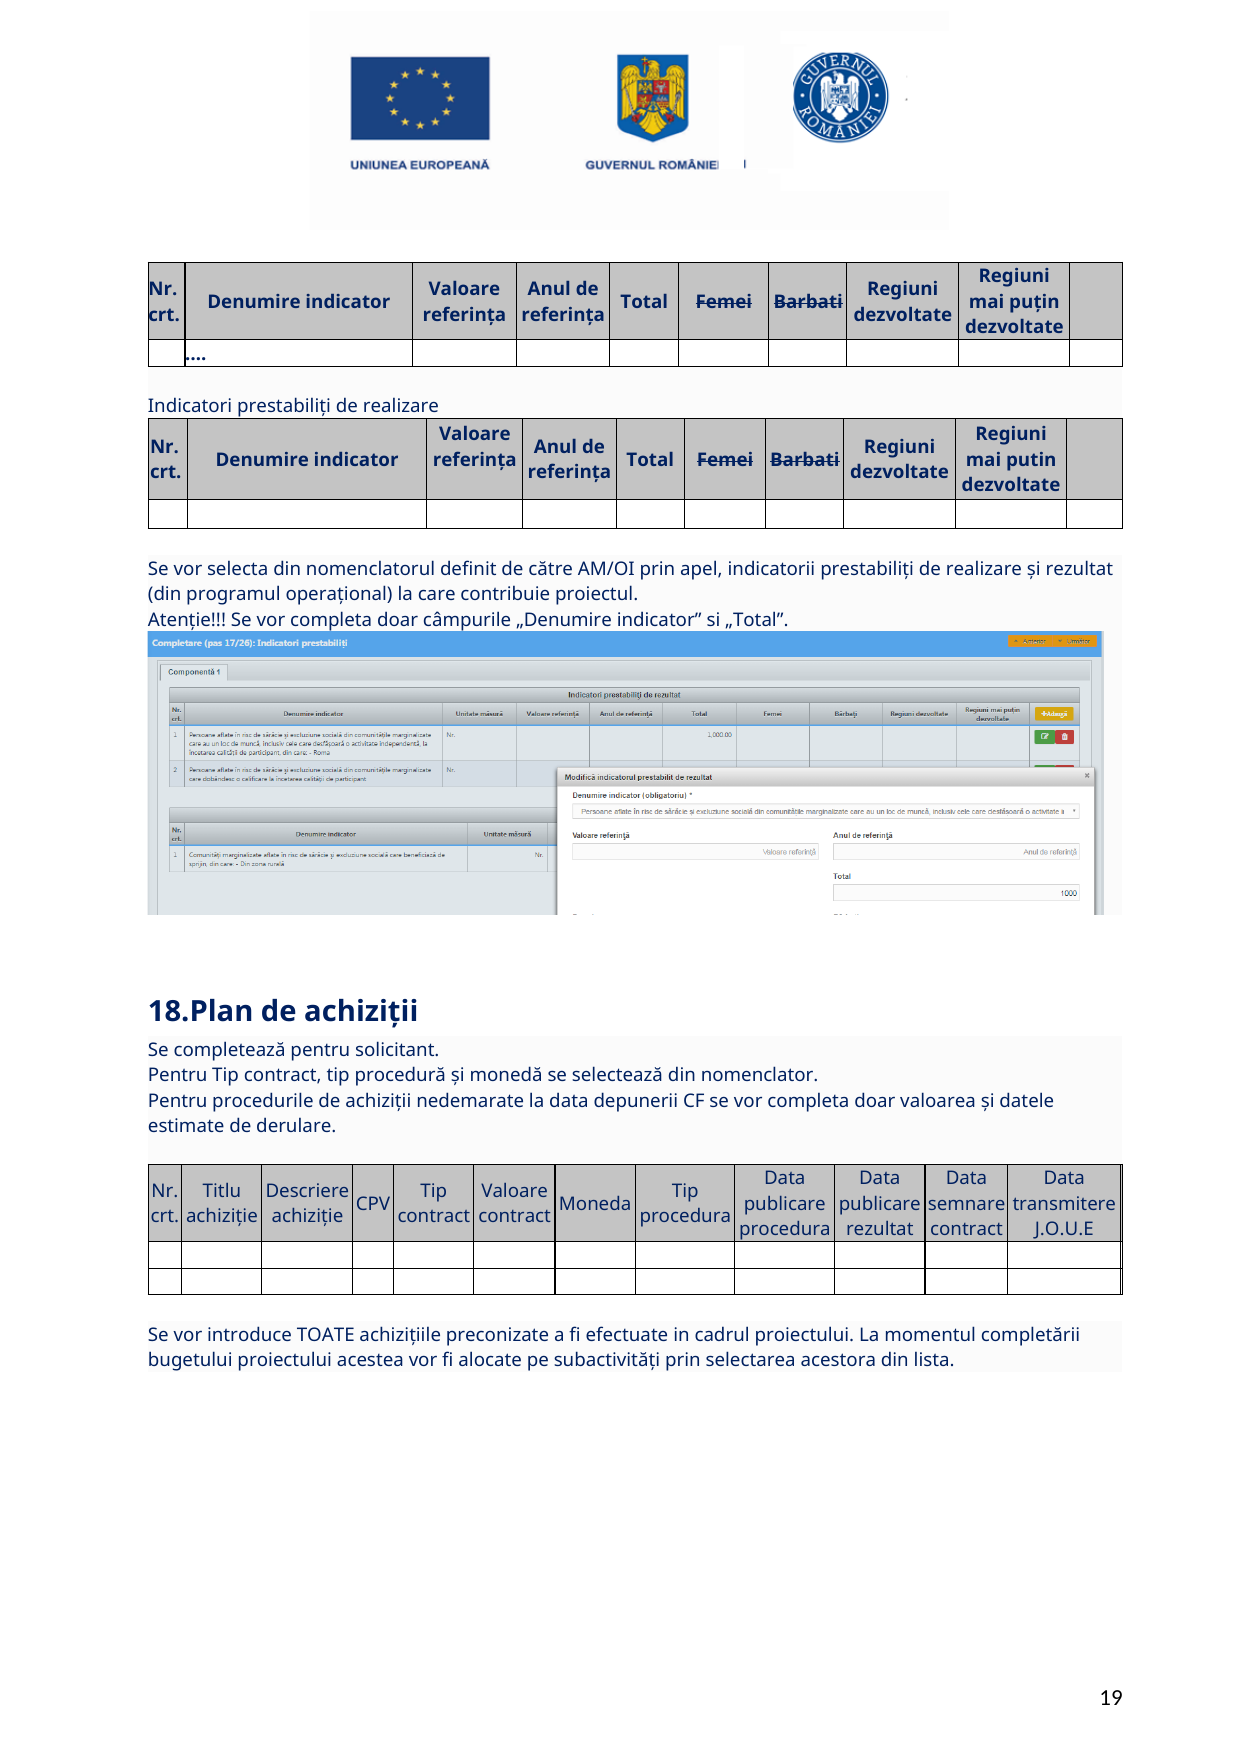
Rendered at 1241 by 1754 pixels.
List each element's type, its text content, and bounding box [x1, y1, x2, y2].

table_cell [474, 1269, 554, 1294]
table_cell [556, 1269, 635, 1294]
table_cell [685, 500, 765, 528]
table_header Femei [685, 419, 765, 499]
table_cell [427, 500, 522, 528]
table_cell [353, 1242, 393, 1268]
table_cell [835, 1242, 924, 1268]
table_header Tip procedura [636, 1165, 734, 1241]
text Se completează pentru solicitant. [148, 1036, 1122, 1061]
table_header Valoare referința [413, 263, 516, 339]
table_cell [1070, 340, 1122, 366]
table_cell [1008, 1269, 1120, 1294]
table_cell [735, 1242, 834, 1268]
table_cell [262, 1242, 352, 1268]
text Pentru procedurile de achiziții nedemarate la data depunerii CF se vor completa doar valoarea și datele estimate de derulare. [148, 1087, 1122, 1138]
table_header [1070, 263, 1122, 339]
table_header Data publicare rezultat [835, 1165, 924, 1241]
table_cell [926, 1242, 1007, 1268]
table_header Descriere achiziție [262, 1165, 352, 1241]
table_header Denumire indicator [188, 419, 426, 499]
table_header [1067, 419, 1122, 499]
table_header Nr. crt. [149, 1165, 181, 1241]
table_cell [523, 500, 616, 528]
table_cell [926, 1269, 1007, 1294]
table_cell [182, 1269, 261, 1294]
table_cell [413, 340, 516, 366]
table_cell [679, 340, 768, 366]
table_cell [182, 1242, 261, 1268]
table_header Data transmitere J.O.U.E [1008, 1165, 1120, 1241]
table_header Anul de referința [523, 419, 616, 499]
subtitle 18.Plan de achiziții [148, 990, 1122, 1030]
text Indicatori prestabiliți de realizare [148, 392, 1122, 418]
table_header Femei [679, 263, 768, 339]
table_cell [149, 1269, 181, 1294]
table_cell [636, 1269, 734, 1294]
table_cell [959, 340, 1069, 366]
table_header Nr. crt. [149, 263, 184, 339]
table_header Data publicare procedura [735, 1165, 834, 1241]
table_cell [394, 1242, 473, 1268]
table_cell [353, 1269, 393, 1294]
table_header Valoare contract [474, 1165, 554, 1241]
table_cell [610, 340, 678, 366]
table_cell [262, 1269, 352, 1294]
text Pentru Tip contract, tip procedură și monedă se selectează din nomenclator. [148, 1061, 1122, 1087]
picture [147, 631, 1104, 915]
table_cell [847, 340, 958, 366]
table_cell …. [186, 340, 412, 366]
table_cell [735, 1269, 834, 1294]
table_cell [617, 500, 684, 528]
table_header Anul de referința [517, 263, 609, 339]
table_header Moneda [556, 1165, 635, 1241]
table_header Regiuni mai putin dezvoltate [956, 419, 1066, 499]
table_cell [149, 500, 187, 528]
table_cell [835, 1269, 924, 1294]
table_cell [844, 500, 955, 528]
table_header Total [610, 263, 678, 339]
table_cell [474, 1242, 554, 1268]
table_header Regiuni mai puțin dezvoltate [959, 263, 1069, 339]
table_cell [556, 1242, 635, 1268]
table_cell [769, 340, 846, 366]
table_cell [517, 340, 609, 366]
table_header Barbati [769, 263, 846, 339]
table_cell [1067, 500, 1122, 528]
table_header Regiuni dezvoltate [847, 263, 958, 339]
table_header Data semnare contract [926, 1165, 1007, 1241]
table_cell [636, 1242, 734, 1268]
table_cell [188, 500, 426, 528]
table_header Denumire indicator [186, 263, 412, 339]
table_cell [766, 500, 843, 528]
table_header Total [617, 419, 684, 499]
table_cell [394, 1269, 473, 1294]
table_header CPV [353, 1165, 393, 1241]
text Se vor introduce TOATE achizițiile preconizate a fi efectuate in cadrul proiectului. La momentul completării bugetului proiectului acestea vor fi alocate pe subactivități prin selectarea acestora din lista. [148, 1321, 1122, 1372]
table_header Barbati [766, 419, 843, 499]
table_header Nr. crt. [149, 419, 187, 499]
table_header Valoare referința [427, 419, 522, 499]
table_cell [149, 1242, 181, 1268]
table_cell [149, 340, 184, 366]
table_cell [1008, 1242, 1120, 1268]
table_cell [956, 500, 1066, 528]
picture [309, 11, 950, 230]
text Se vor selecta din nomenclatorul definit de către AM/OI prin apel, indicatorii prestabiliți de realizare și rezultat (din programul operațional) la care contribuie proiectul. [148, 555, 1122, 606]
text Atenție!!! Se vor completa doar câmpurile „Denumire indicator” si „Total”. [148, 606, 1122, 631]
table_header Titlu achiziție [182, 1165, 261, 1241]
table_header Tip contract [394, 1165, 473, 1241]
table_header Regiuni dezvoltate [844, 419, 955, 499]
